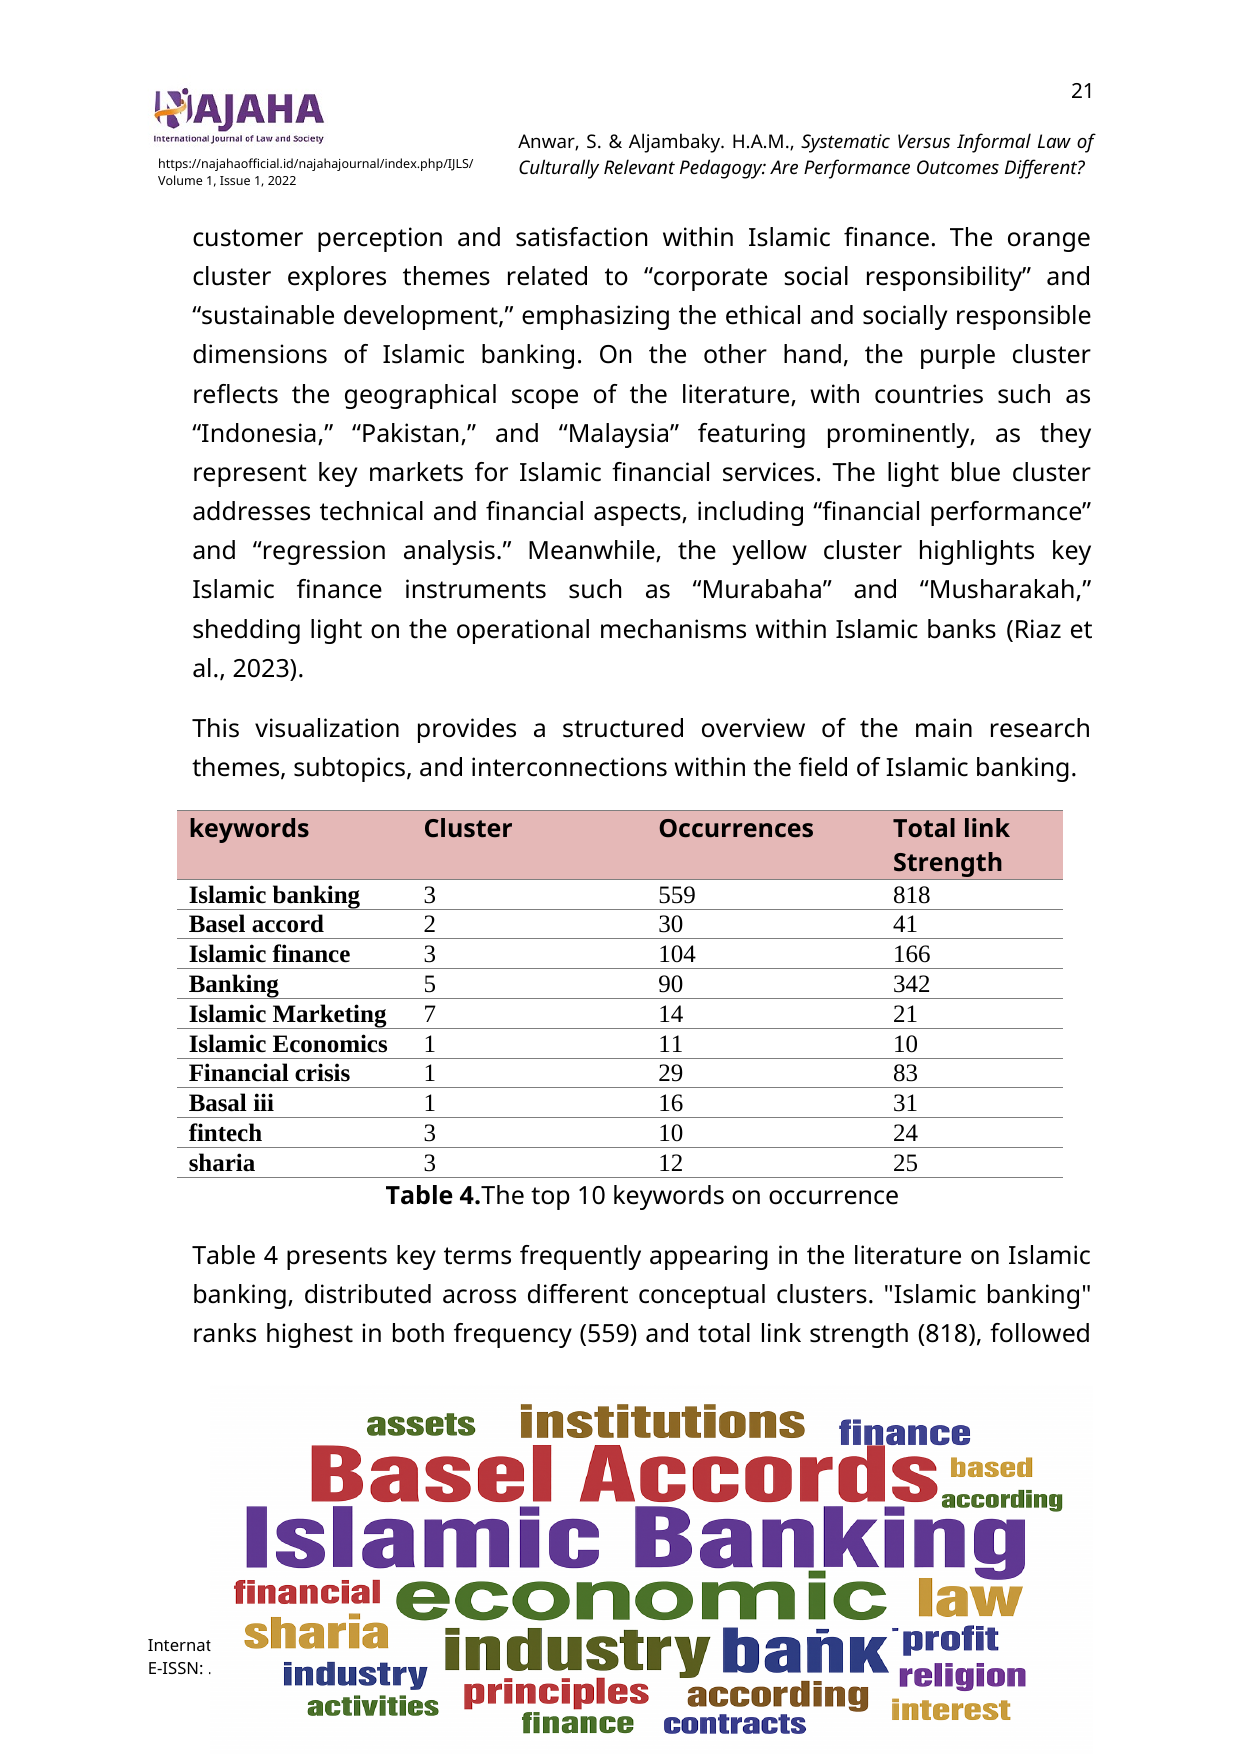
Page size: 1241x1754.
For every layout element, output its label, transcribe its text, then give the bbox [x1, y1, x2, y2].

table_cell 25 [882, 1148, 1063, 1177]
table_cell 31 [882, 1088, 1063, 1117]
table_cell Islamic Marketing [177, 999, 412, 1028]
text Table 4.The top 10 keywords on occurrence [192, 1178, 1092, 1212]
table_cell Basel accord [177, 910, 412, 938]
table_cell 3 [412, 880, 647, 908]
table_cell Islamic Economics [177, 1029, 412, 1057]
table_cell 166 [882, 939, 1063, 968]
table_cell 559 [647, 880, 882, 908]
table_cell 29 [647, 1059, 882, 1087]
picture [147, 75, 328, 158]
table_cell 5 [412, 969, 647, 998]
table_cell 21 [882, 999, 1063, 1028]
table_cell Islamic banking [177, 880, 412, 908]
table_cell 24 [882, 1118, 1063, 1147]
table_header Cluster [412, 811, 647, 879]
table_cell Financial crisis [177, 1059, 412, 1087]
table_cell Basal iii [177, 1088, 412, 1117]
table_header Occurrences [647, 811, 882, 879]
table_cell 41 [882, 910, 1063, 938]
table_cell 10 [882, 1029, 1063, 1057]
table_cell sharia [177, 1148, 412, 1177]
table_cell fintech [177, 1118, 412, 1147]
table_cell 1 [412, 1059, 647, 1087]
table_header keywords [177, 811, 412, 879]
table_cell 3 [412, 1118, 647, 1147]
table_cell 1 [412, 1088, 647, 1117]
table_cell 16 [647, 1088, 882, 1117]
table_cell 11 [647, 1029, 882, 1057]
table_cell 12 [647, 1148, 882, 1177]
table_cell Islamic finance [177, 939, 412, 968]
picture [210, 1385, 1093, 1754]
table_cell 342 [882, 969, 1063, 998]
text This visualization provides a structured overview of the main research themes, subtopics, and interconnections within the field of Islamic banking. [192, 710, 1092, 784]
table_cell 818 [882, 880, 1063, 908]
table_cell 104 [647, 939, 882, 968]
table_cell 10 [647, 1118, 882, 1147]
table_cell 83 [882, 1059, 1063, 1087]
table_cell 3 [412, 1148, 647, 1177]
table_header Total link Strength [882, 811, 1063, 879]
table_cell 1 [412, 1029, 647, 1057]
table_cell 3 [412, 939, 647, 968]
table_cell 2 [412, 910, 647, 938]
table_cell 30 [647, 910, 882, 938]
table_cell Banking [177, 969, 412, 998]
table_cell 90 [647, 969, 882, 998]
table_cell 7 [412, 999, 647, 1028]
table_cell 14 [647, 999, 882, 1028]
